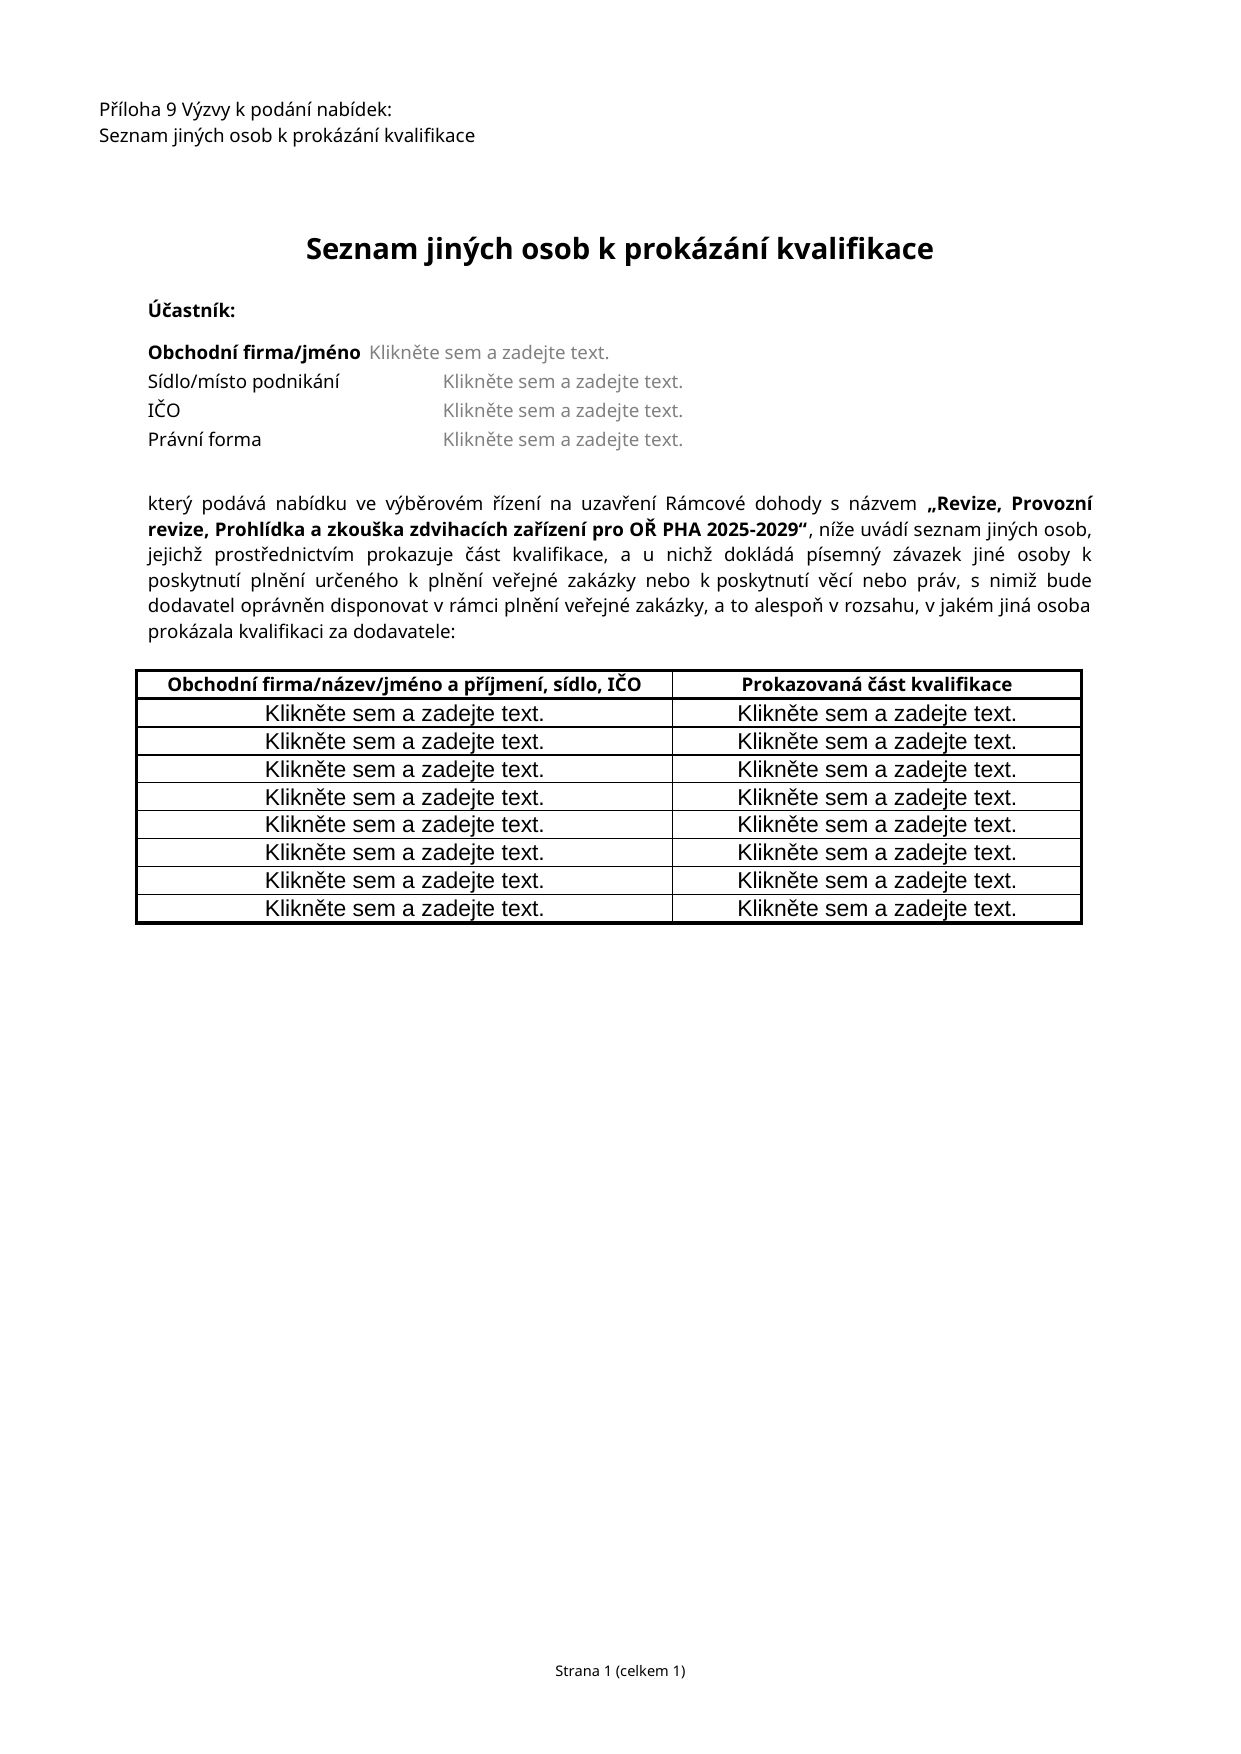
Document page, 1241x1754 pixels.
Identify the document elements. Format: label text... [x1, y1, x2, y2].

table_header Obchodní firma/název/jméno a příjmení, sídlo, IČO [138, 672, 672, 697]
text Obchodní firma/jméno [148, 336, 1093, 365]
text IČO [148, 394, 1093, 423]
title Seznam jiných osob k prokázání kvalifikace [148, 228, 1093, 268]
text Účastník: [148, 293, 1093, 324]
text Sídlo/místo podnikání [148, 365, 1093, 394]
text který podává nabídku ve výběrovém řízení na uzavření Rámcové dohody s názvem „Revize, Provozní revize, Prohlídka a zkouška zdvihacích zařízení pro OŘ PHA 2025-2029“, níže uvádí seznam jiných osob, jejichž prostřednictvím prokazuje část kvalifikace, a u nichž dokládá písemný závazek jiné osoby k poskytnutí plnění určeného k plnění veřejné zakázky nebo k poskytnutí věcí nebo práv, s nimiž bude dodavatel oprávněn disponovat v rámci plnění veřejné zakázky, a to alespoň v rozsahu, v jakém jiná osoba prokázala kvalifikaci za dodavatele: [148, 490, 1093, 643]
text Právní forma [148, 423, 1093, 452]
table_header Prokazovaná část kvalifikace [673, 672, 1080, 697]
